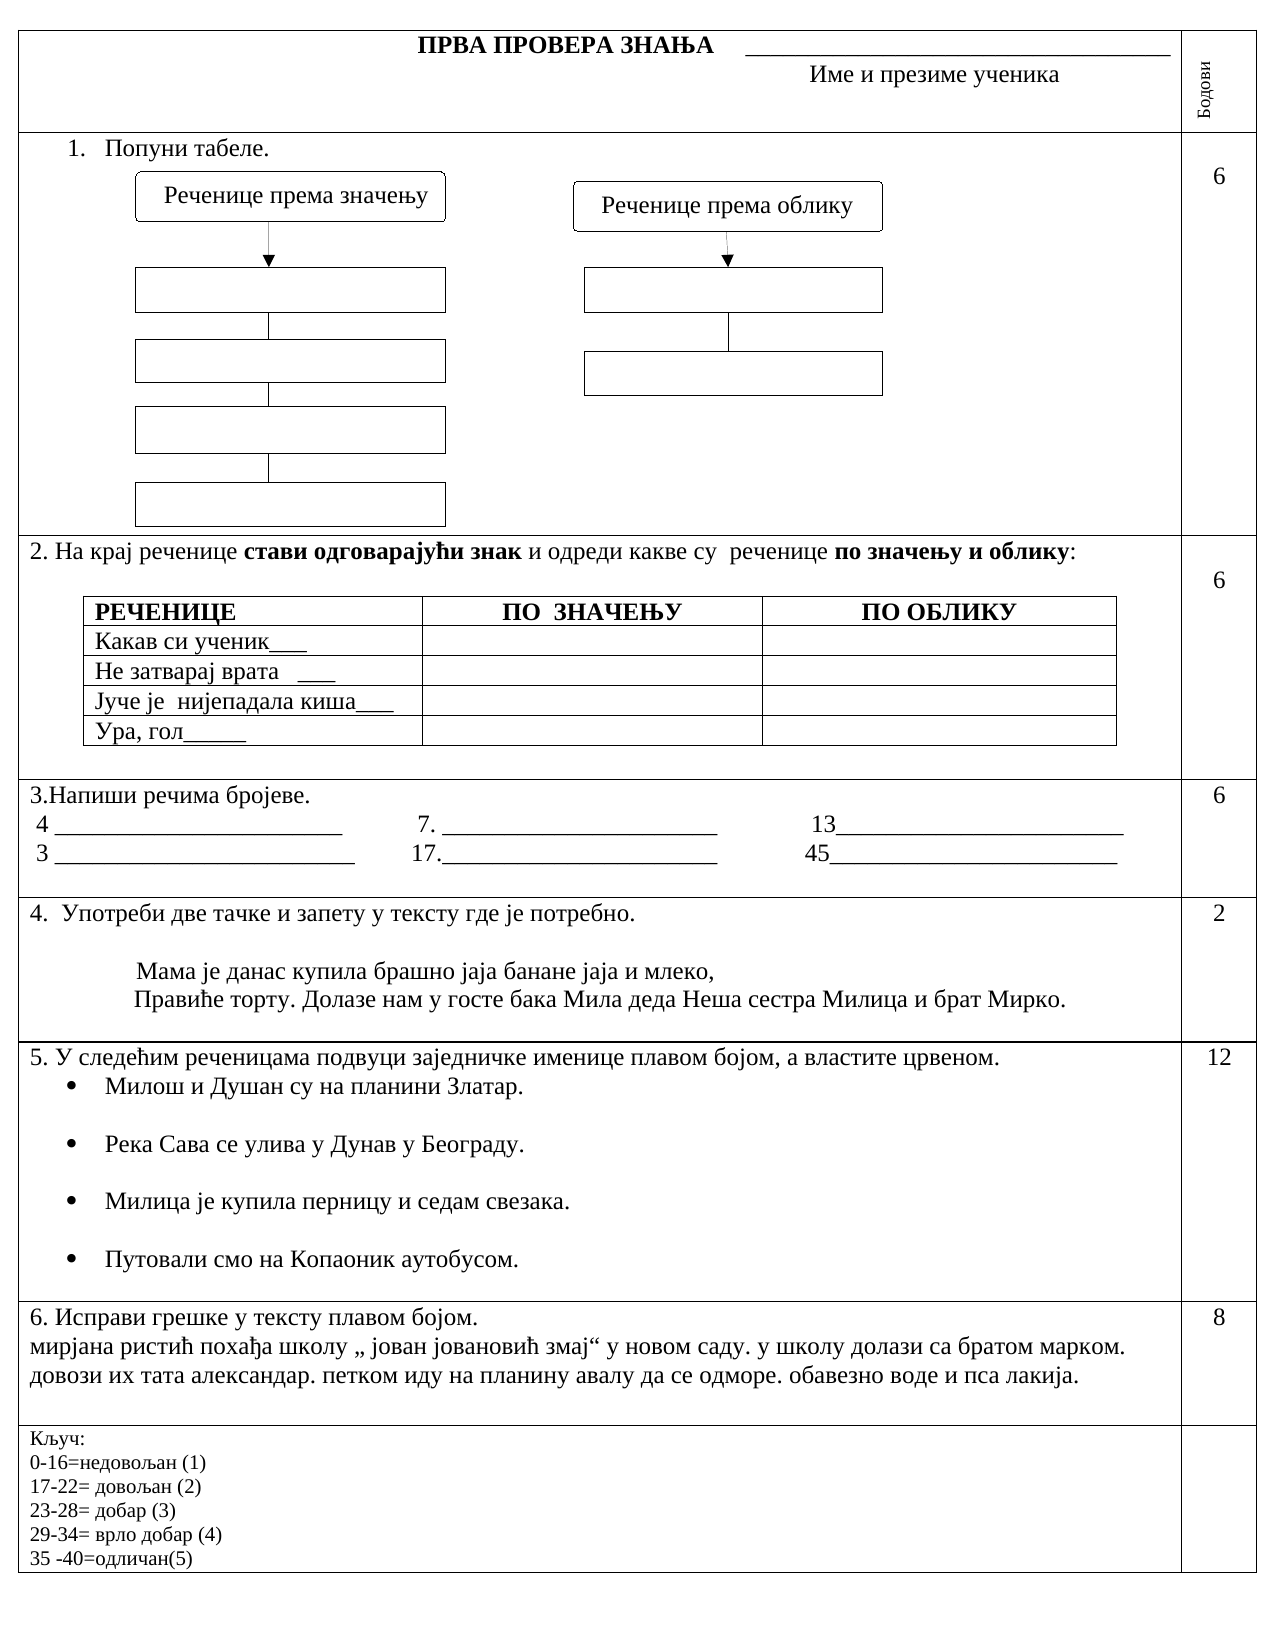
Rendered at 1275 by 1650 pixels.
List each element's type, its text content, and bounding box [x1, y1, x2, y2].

table_cell 6 [1182, 536, 1256, 779]
table_cell 3.Напиши речима бројеве. 4 _______________________ 7. ______________________ 13_______________________ 3 ________________________ 17.______________________ 45_______________________ [19, 780, 1181, 897]
table_cell 12 [1182, 1043, 1256, 1301]
table_header ПРВА ПРОВЕРА ЗНАЊА __________________________________ Име и презиме ученика [19, 31, 1181, 132]
table_cell 4. Употреби две тачке и запету у тексту где је потребно. Мама је данас купила брашно јаја банане јаја и млеко, Правиће торту. Долазе нам у госте бака Мила деда Неша сестра Милица и брат Мирко. [19, 898, 1181, 1041]
table_cell 2. На крај реченице стави одговарајући знак и одреди какве су реченице по значењу и облику: [19, 536, 1181, 779]
table_cell Кључ: 0-16=недовољан (1) 17-22= довољан (2) 23-28= добар (3) 29-34= врло добар (4) 35 -40=одличан(5) [19, 1426, 1181, 1572]
table_cell 6. Исправи грешке у тексту плавом бојом. мирјана ристић похађа школу „ јован јовановић змај“ у новом саду. у школу долази са братом марком. довози их тата александар. петком иду на планину авалу да се одморе. обавезно воде и пса лакија. [19, 1302, 1181, 1424]
table_header Бодови [1182, 31, 1256, 132]
table_cell [1182, 1426, 1256, 1572]
table_cell 8 [1182, 1302, 1256, 1424]
table_cell 5. У следећим реченицама подвуци заједничке именице плавом бојом, а властите црвеном. Милош и Душан су на планини Златар. Река Сава се улива у Дунав у Београду. Милица је купила перницу и седам свезака. Путовали смо на Копаоник аутобусом. [19, 1043, 1181, 1301]
table_cell 6 [1182, 133, 1256, 535]
table_cell Попуни табеле. [19, 133, 1181, 535]
table_cell 2 [1182, 898, 1256, 1041]
table_cell 6 [1182, 780, 1256, 897]
